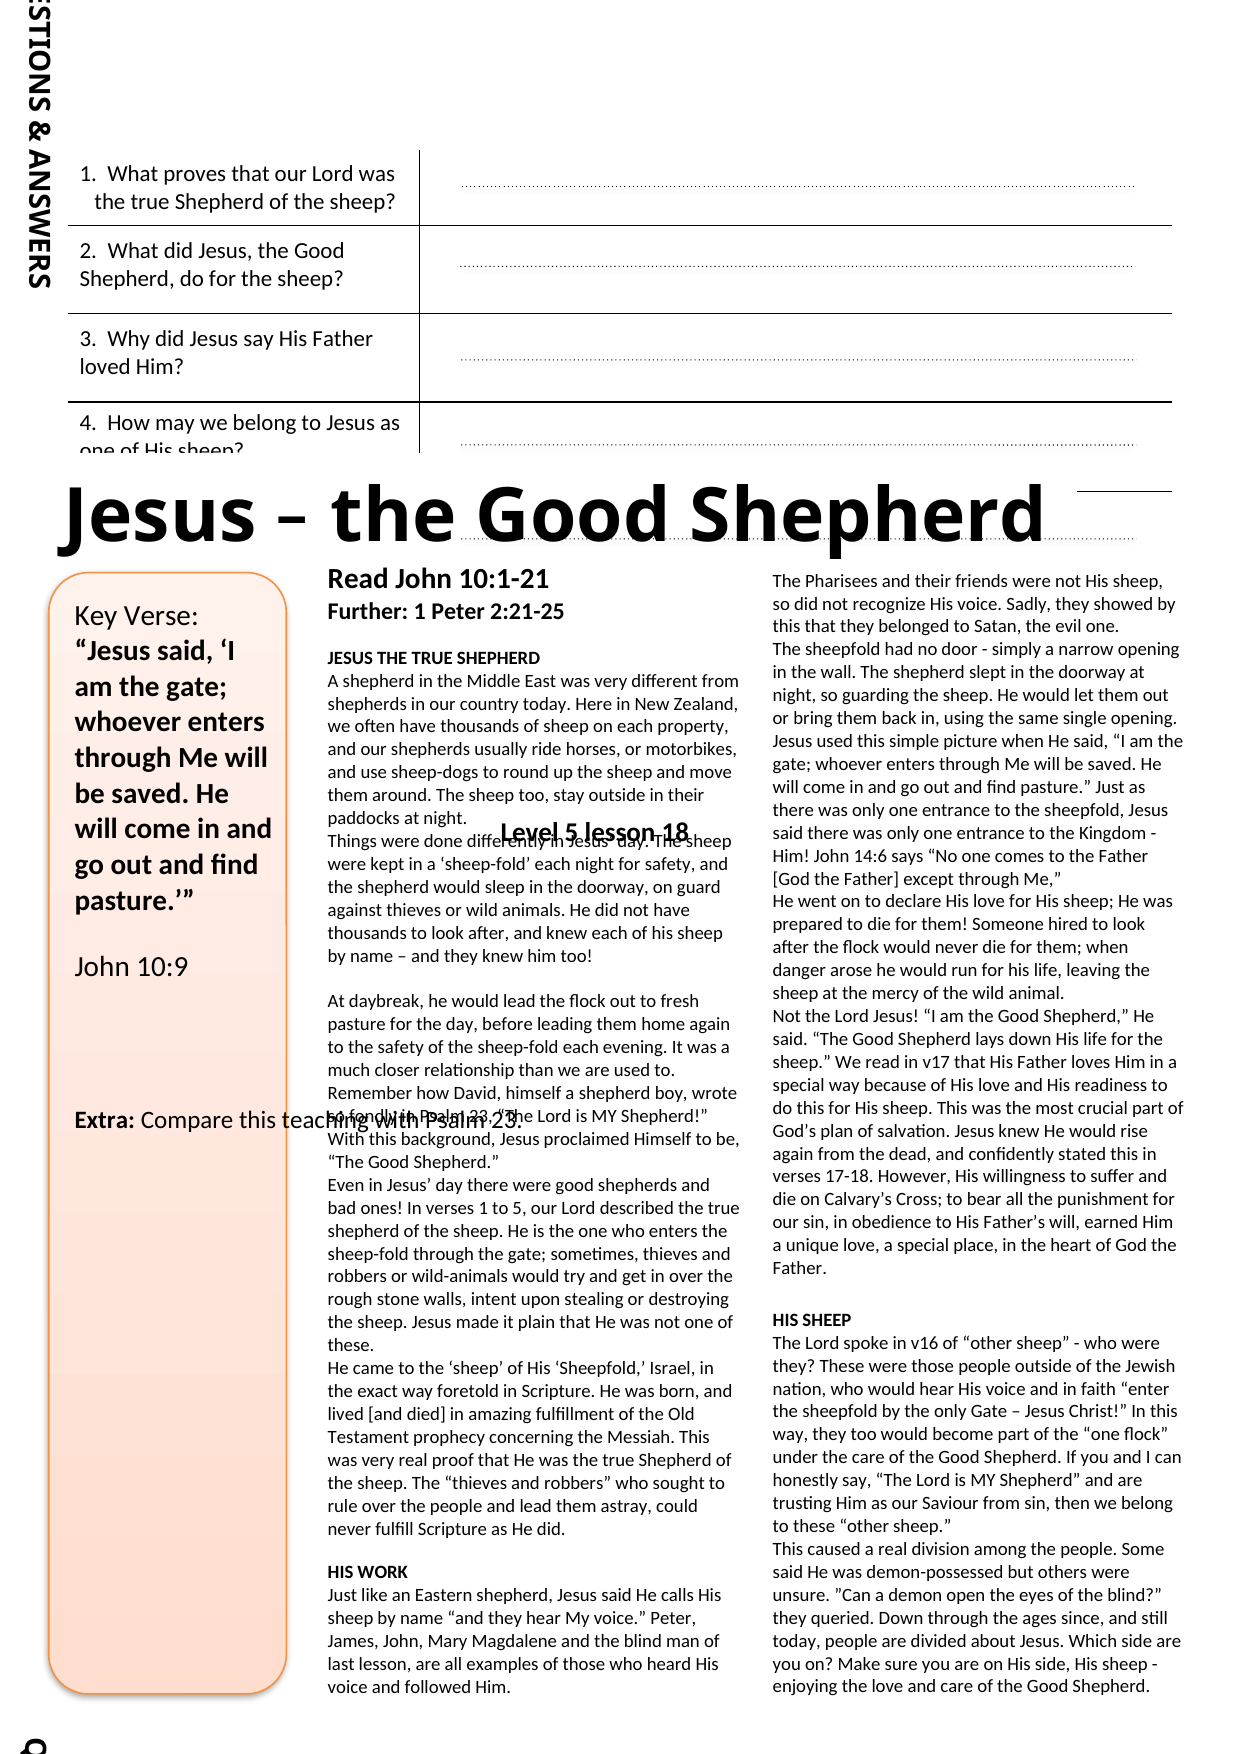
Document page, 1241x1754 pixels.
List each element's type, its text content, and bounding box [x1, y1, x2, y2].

table_cell 2. What did Jesus, the Good Shepherd, do for the sheep? [68, 226, 419, 313]
table_cell 4. How may we belong to Jesus as one of His sheep? [68, 403, 419, 453]
table_cell [1077, 492, 1172, 569]
table_cell [420, 314, 1172, 401]
table_cell [420, 226, 1172, 313]
table_cell 3. Why did Jesus say His Father loved Him? [68, 314, 419, 401]
table_header 1. What proves that our Lord was the true Shepherd of the sheep? [68, 150, 419, 224]
table_cell [420, 403, 1172, 491]
table_header [420, 150, 1172, 224]
